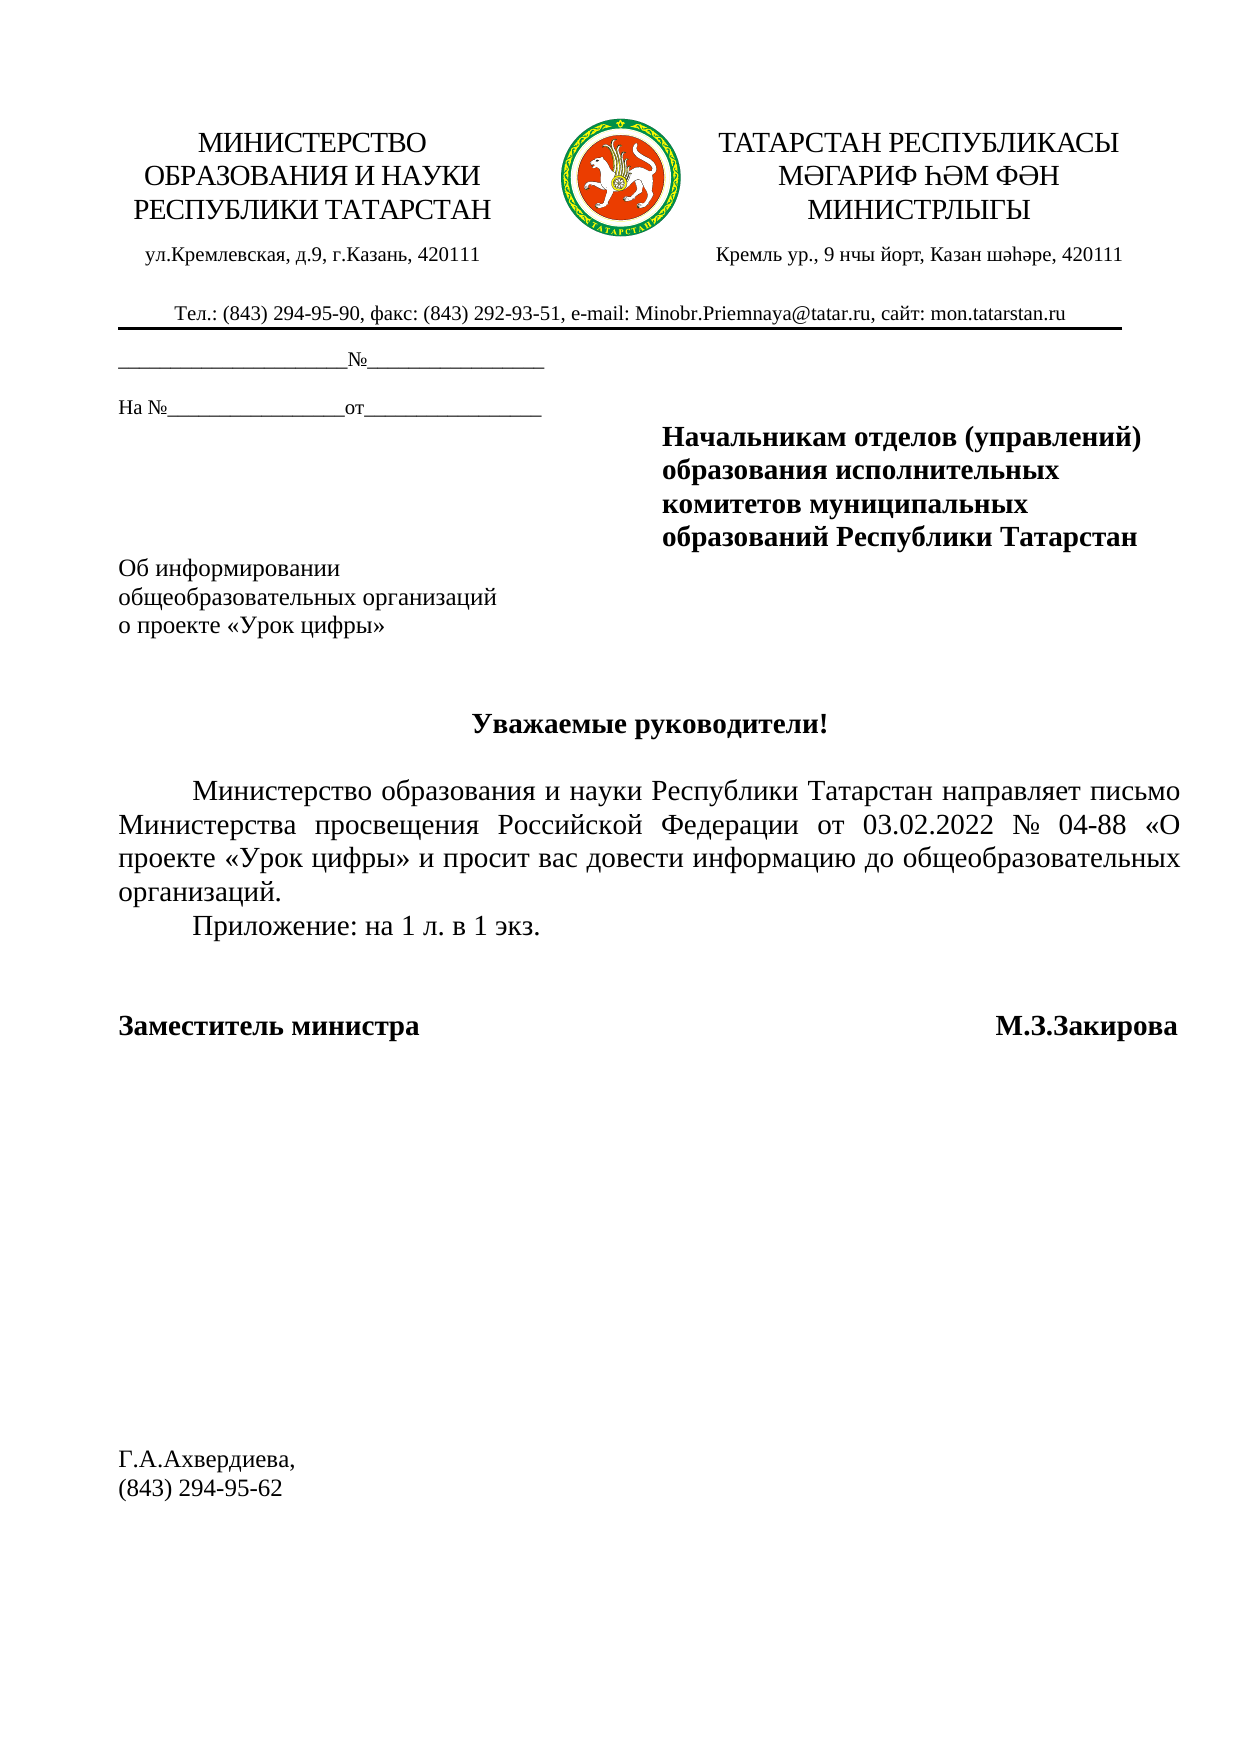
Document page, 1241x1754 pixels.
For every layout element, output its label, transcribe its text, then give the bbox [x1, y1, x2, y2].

text Министерство образования и науки Республики Татарстан направляет письмо Министерства просвещения Российской Федерации от 03.02.2022 № 04-88 «О проекте «Урок цифры» и просит вас довести информацию до общеобразовательных организаций. [118, 773, 1181, 908]
text На №_________________от_________________ [118, 395, 1181, 419]
text о проекте «Урок цифры» [118, 611, 1181, 639]
text Заместитель министра М.З.Закирова [118, 1008, 1181, 1042]
text общеобразовательных организаций [118, 582, 1181, 611]
text Начальникам отделов (управлений) образования исполнительных комитетов муниципальных образований Республики Татарстан [662, 419, 1181, 553]
text Приложение: на 1 л. в 1 экз. [118, 908, 1181, 941]
text Уважаемые руководители! [118, 706, 1181, 740]
text ______________________№_________________ [118, 347, 1181, 371]
text Г.А.Ахвердиева, [118, 1444, 1181, 1473]
text (843) 294-95-62 [118, 1473, 1181, 1502]
text Об информировании [118, 553, 1181, 582]
text Тел.: (843) 294-95-90, факс: (843) 292-93-51, e-mail: Minobr.Priemnaya@tatar.ru, сайт: mon.tatarstan.ru [118, 301, 1122, 327]
